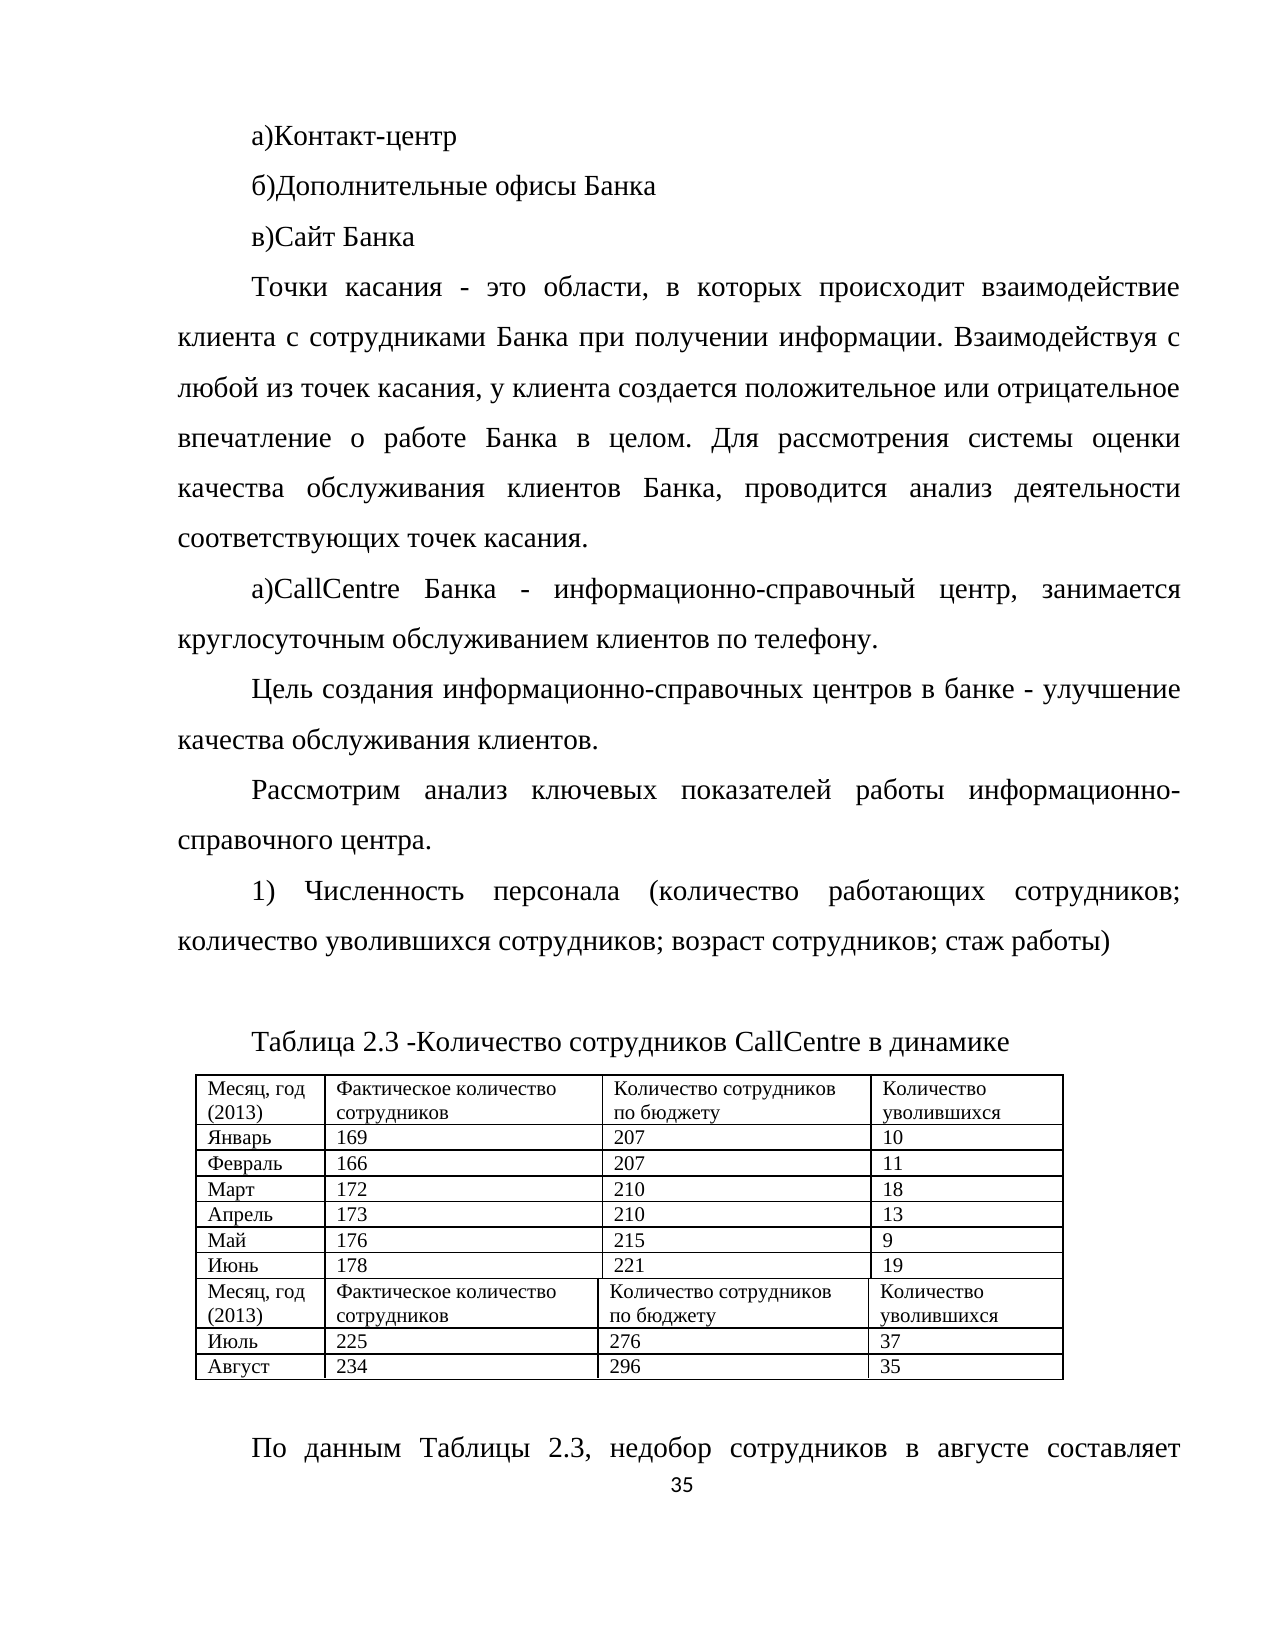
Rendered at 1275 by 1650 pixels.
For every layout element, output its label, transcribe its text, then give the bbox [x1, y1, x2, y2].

table_cell 10 [872, 1125, 1062, 1149]
table_cell 210 [603, 1177, 870, 1201]
table_header Количество уволившихся [872, 1076, 1062, 1124]
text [177, 1430, 1181, 1464]
table_cell 207 [603, 1151, 870, 1175]
table_cell Количество уволившихся [869, 1279, 1062, 1327]
text а)Контакт-центр [177, 118, 1181, 152]
table_cell 37 [869, 1329, 1062, 1353]
table_header Месяц, год (2013) [197, 1076, 324, 1124]
table_cell 166 [326, 1151, 602, 1175]
table_cell 173 [326, 1202, 602, 1226]
text а)CallCentre Банка - информационно-справочный центр, занимается круглосуточным обслуживанием клиентов по телефону. [177, 571, 1181, 655]
table_cell Количество сотрудников по бюджету [599, 1279, 868, 1327]
table_cell Апрель [197, 1202, 324, 1226]
table_cell 210 [603, 1202, 870, 1226]
table_cell 178 [326, 1253, 602, 1277]
table_cell 19 [872, 1253, 1062, 1277]
table_cell 207 [603, 1125, 870, 1149]
table_cell 9 [872, 1228, 1062, 1252]
table_cell Месяц, год (2013) [197, 1279, 324, 1327]
table_cell 296 [599, 1355, 868, 1378]
text Таблица 2.3 -Количество сотрудников CallCentre в динамике [177, 1024, 1181, 1057]
table_cell 13 [872, 1202, 1062, 1226]
table_cell Август [197, 1355, 324, 1378]
table_cell 225 [326, 1329, 597, 1353]
table_cell Июль [197, 1329, 324, 1353]
text Цель создания информационно-справочных центров в банке - улучшение качества обслуживания клиентов. [177, 672, 1181, 755]
table_cell Фактическое количество сотрудников [326, 1279, 597, 1327]
text в)Сайт Банка [177, 219, 1181, 252]
table_cell Июнь [197, 1253, 324, 1277]
table_cell 169 [326, 1125, 602, 1149]
table_header Количество сотрудников по бюджету [603, 1076, 870, 1124]
table_cell Март [197, 1177, 324, 1201]
table_cell Февраль [197, 1151, 324, 1175]
text 1) Численность персонала (количество работающих сотрудников; количество уволившихся сотрудников; возраст сотрудников; стаж работы) [177, 873, 1181, 957]
table_cell 221 [603, 1253, 870, 1277]
table_cell 176 [326, 1228, 602, 1252]
table_cell 215 [603, 1228, 870, 1252]
text б)Дополнительные офисы Банка [177, 168, 1181, 202]
table_header Фактическое количество сотрудников [326, 1076, 602, 1124]
table_cell 234 [326, 1355, 597, 1378]
table_cell Май [197, 1228, 324, 1252]
text Рассмотрим анализ ключевых показателей работы информационно-справочного центра. [177, 772, 1181, 856]
table_cell 11 [872, 1151, 1062, 1175]
table_cell 276 [599, 1329, 868, 1353]
table_cell Январь [197, 1125, 324, 1149]
table_cell 18 [872, 1177, 1062, 1201]
table_cell 35 [869, 1355, 1062, 1378]
table_cell 172 [326, 1177, 602, 1201]
text Точки касания - это области, в которых происходит взаимодействие клиента с сотрудниками Банка при получении информации. Взаимодействуя с любой из точек касания, у клиента создается положительное или отрицательное впечатление о работе Банка в целом. Для рассмотрения системы оценки качества обслуживания клиентов Банка, проводится анализ деятельности соответствующих точек касания. [177, 269, 1181, 554]
